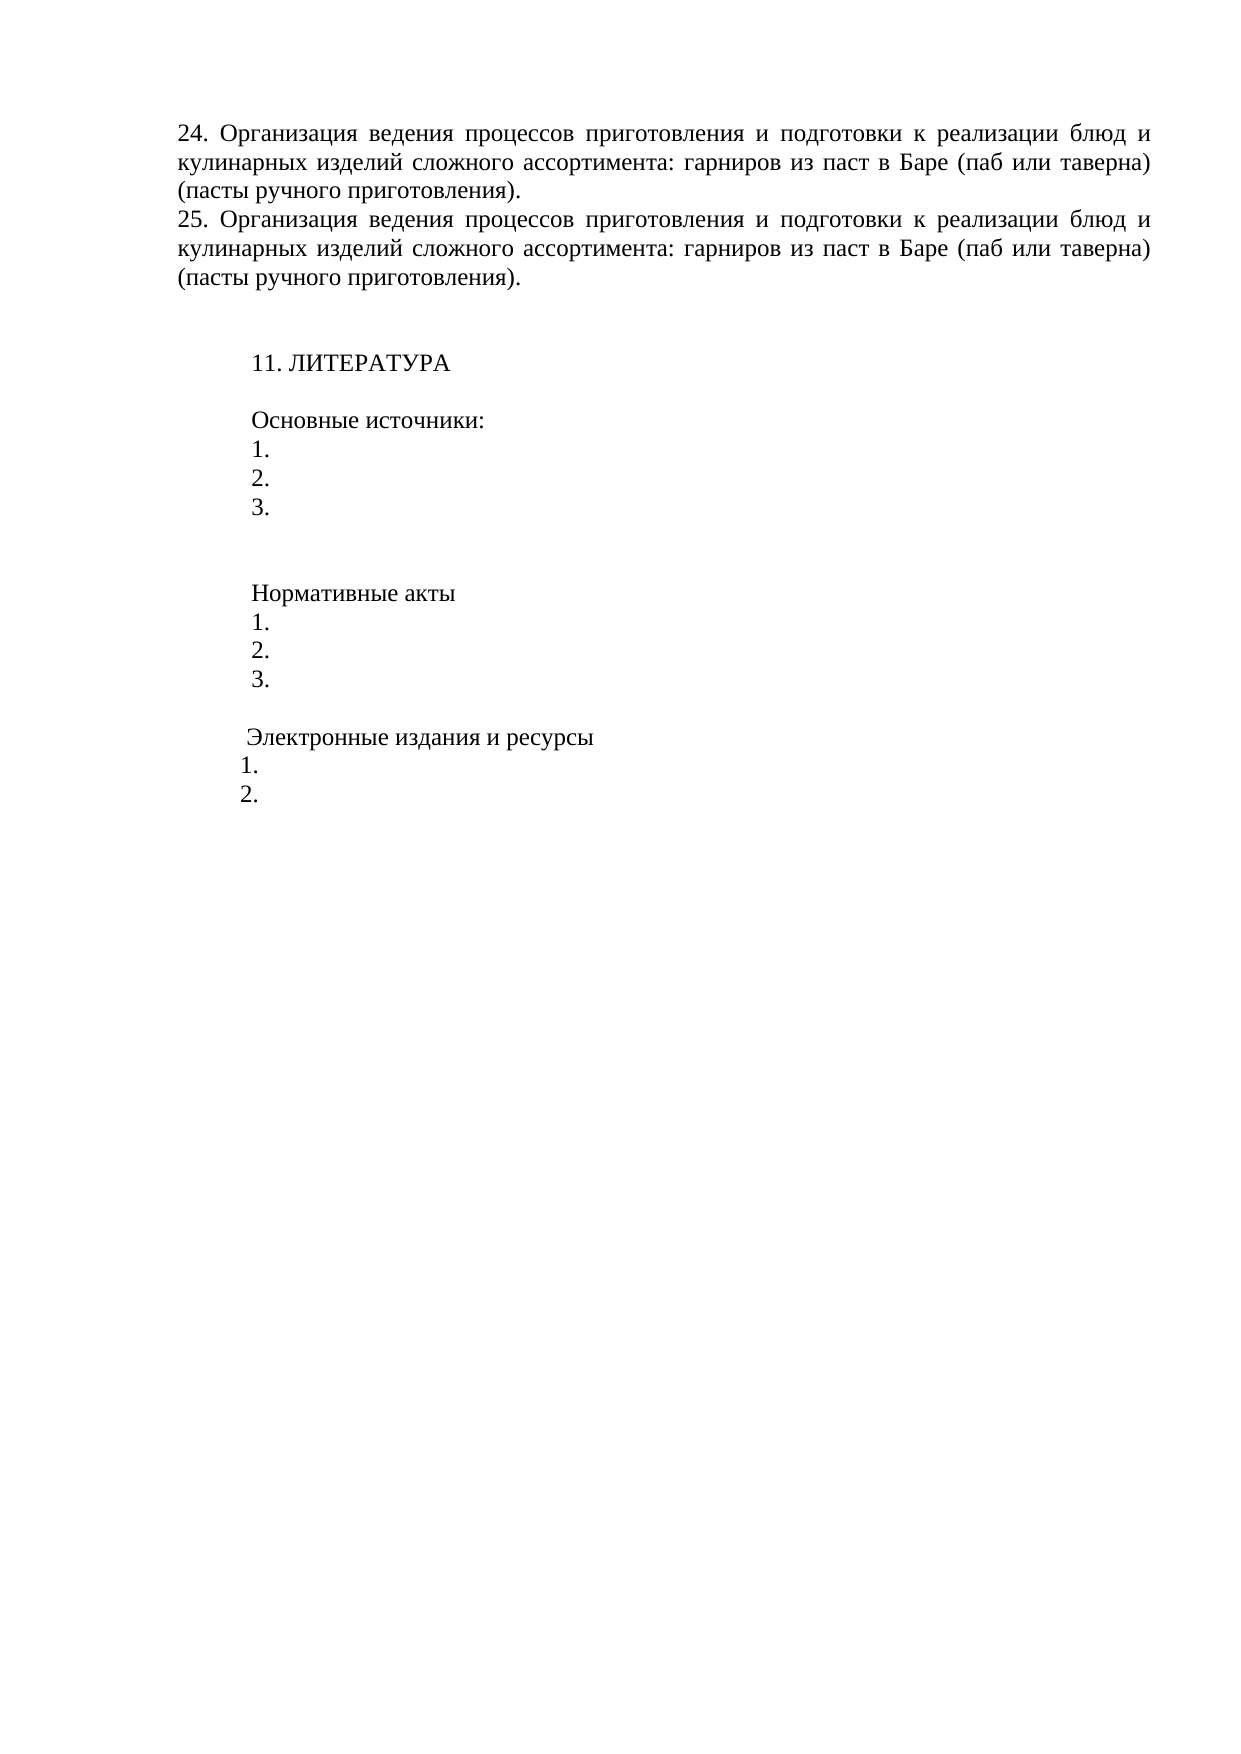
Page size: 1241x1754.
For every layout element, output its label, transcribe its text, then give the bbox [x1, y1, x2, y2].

text 2. [177, 636, 1152, 664]
text 1. [177, 607, 1152, 636]
text Электронные издания и ресурсы [177, 722, 1152, 751]
text 25. Организация ведения процессов приготовления и подготовки к реализации блюд и кулинарных изделий сложного ассортимента: гарниров из паст в Баре (паб или таверна) (пасты ручного приготовления). [177, 204, 1152, 291]
text 11. ЛИТЕРАТУРА [177, 348, 1152, 377]
text 24. Организация ведения процессов приготовления и подготовки к реализации блюд и кулинарных изделий сложного ассортимента: гарниров из паст в Баре (паб или таверна) (пасты ручного приготовления). [177, 118, 1152, 204]
text 1. [177, 751, 1152, 779]
text Основные источники: [177, 406, 1152, 434]
text 2. [177, 463, 1152, 492]
text 2. [177, 779, 1152, 808]
text 1. [177, 434, 1152, 463]
text 3. [177, 664, 1152, 693]
text Нормативные акты [177, 578, 1152, 607]
text 3. [177, 492, 1152, 521]
